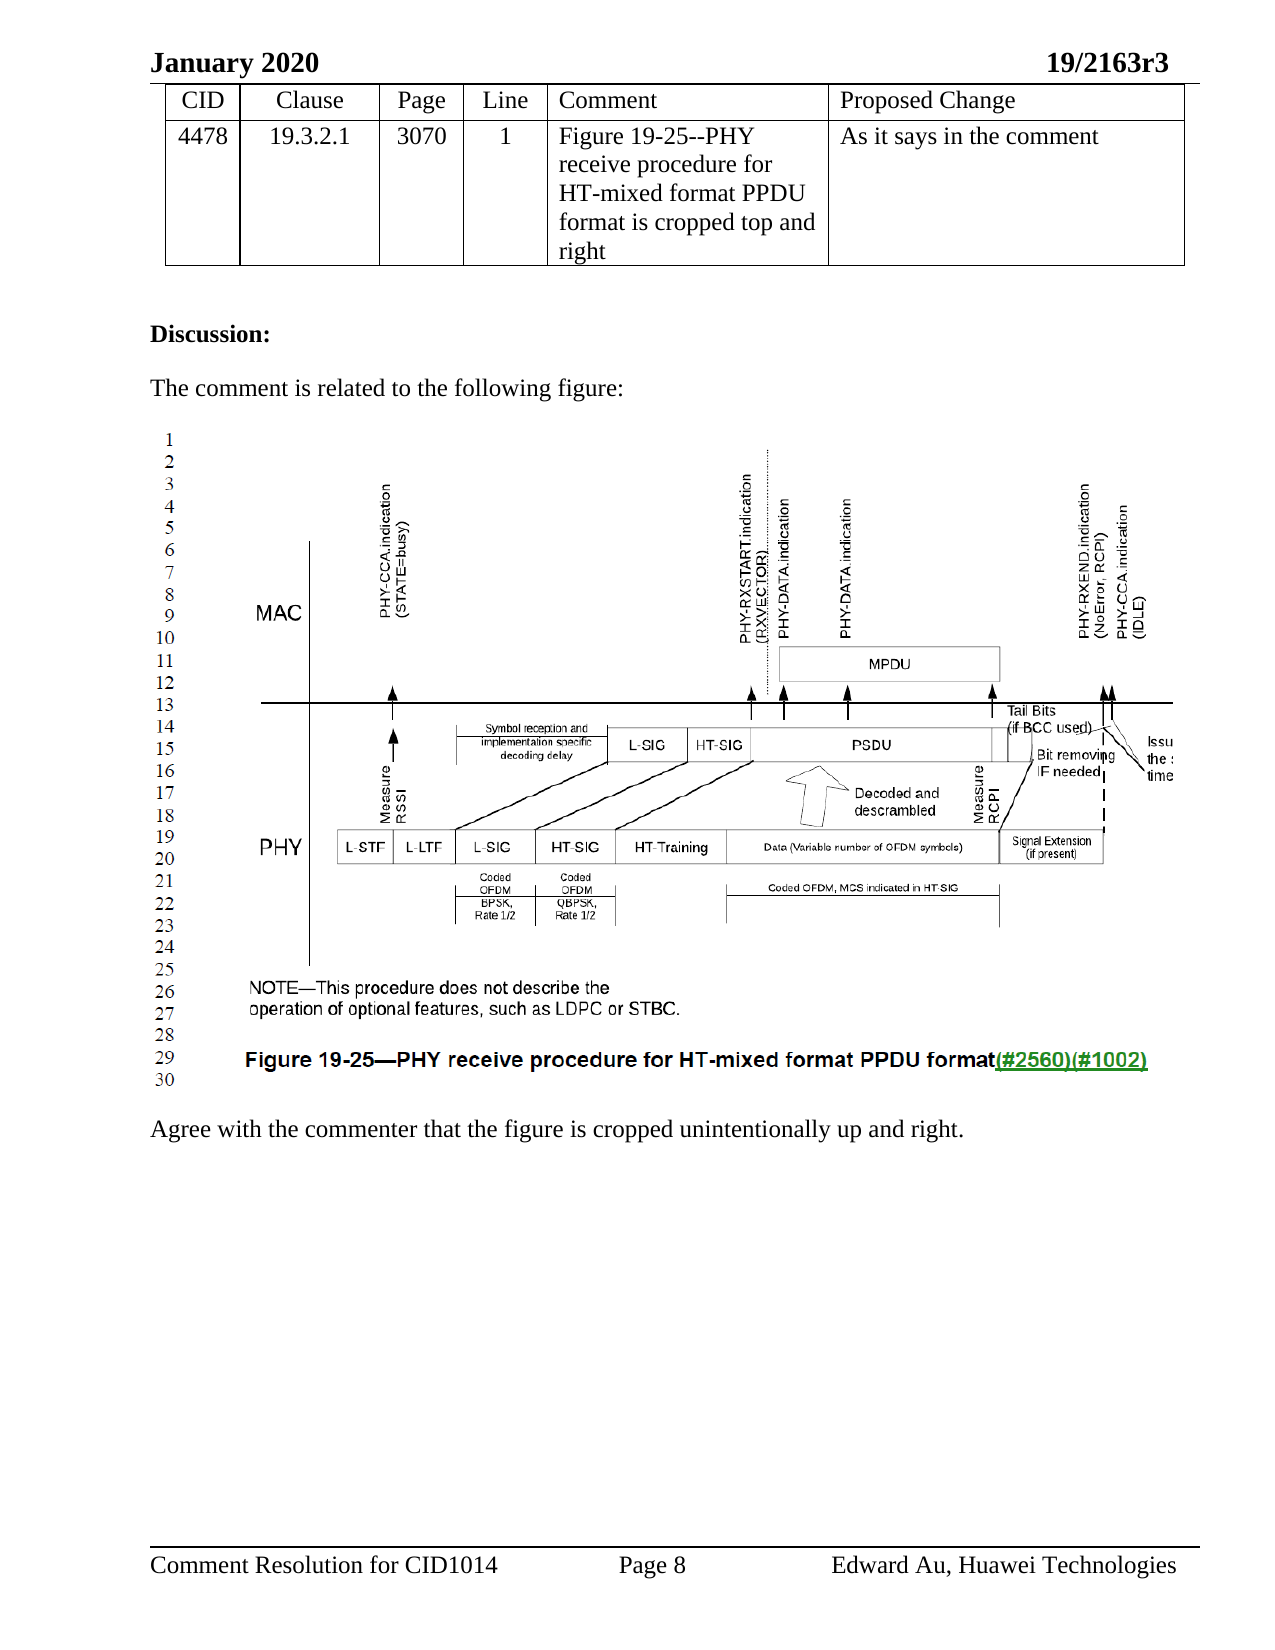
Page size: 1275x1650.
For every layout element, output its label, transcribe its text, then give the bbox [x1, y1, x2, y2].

table_header Comment [548, 85, 828, 120]
text Discussion: [150, 319, 1200, 348]
table_cell As it says in the comment [829, 121, 1184, 264]
text Agree with the commenter that the figure is cropped unintentionally up and right. [150, 1114, 1200, 1143]
table_header Clause [241, 85, 379, 120]
table_cell 3070 [380, 121, 463, 264]
table_cell 1 [464, 121, 547, 264]
table_cell 19.3.2.1 [241, 121, 379, 264]
table_cell Figure 19-25--PHY receive procedure for HT-mixed format PPDU format is cropped top and right [548, 121, 828, 264]
table_header Line [464, 85, 547, 120]
table_header CID [166, 85, 239, 120]
table_header Proposed Change [829, 85, 1184, 120]
table_cell 4478 [166, 121, 239, 264]
text The comment is related to the following figure: [150, 373, 1200, 402]
table_header Page [380, 85, 463, 120]
